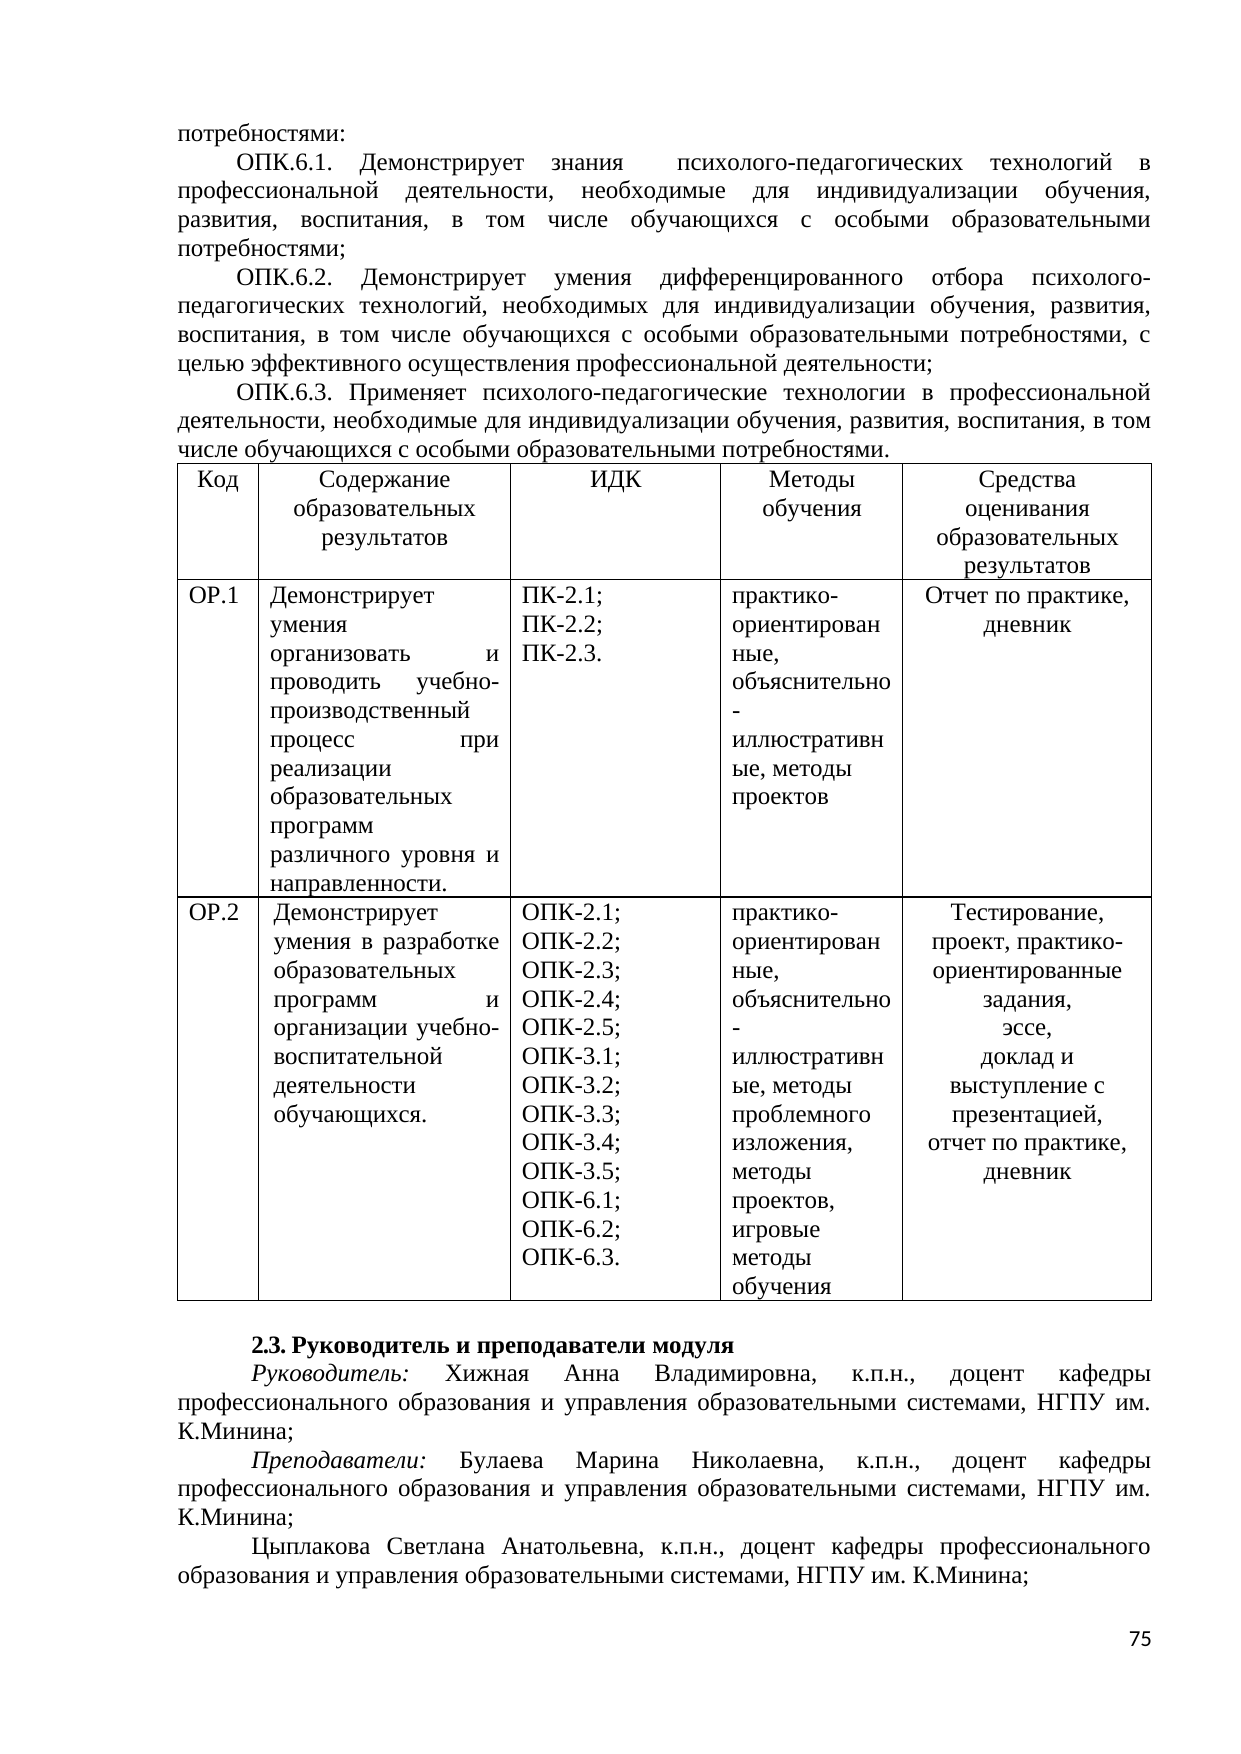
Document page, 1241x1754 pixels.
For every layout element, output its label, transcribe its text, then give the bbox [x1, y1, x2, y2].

text ОПК.6.2. Демонстрирует умения дифференцированного отбора психолого-педагогических технологий, необходимых для индивидуализации обучения, развития, воспитания, в том числе обучающихся с особыми образовательными потребностями, с целью эффективного осуществления профессиональной деятельности; [177, 262, 1152, 377]
text ОПК.6.1. Демонстрирует знания психолого-педагогических технологий в профессиональной деятельности, необходимые для индивидуализации обучения, развития, воспитания, в том числе обучающихся с особыми образовательными потребностями; [177, 147, 1152, 262]
text Руководитель: Хижная Анна Владимировна, к.п.н., доцент кафедры профессионального образования и управления образовательными системами, НГПУ им. К.Минина; [177, 1358, 1152, 1445]
table_cell ОР.1 [178, 580, 258, 896]
text 2.3. Руководитель и преподаватели модуля [177, 1330, 1152, 1358]
text Цыплакова Светлана Анатольевна, к.п.н., доцент кафедры профессионального образования и управления образовательными системами, НГПУ им. К.Минина; [177, 1531, 1152, 1588]
table_header Содержание образовательных результатов [259, 464, 510, 579]
text ОПК.6.3. Применяет психолого-педагогические технологии в профессиональной деятельности, необходимые для индивидуализации обучения, развития, воспитания, в том числе обучающихся с особыми образовательными потребностями. [177, 377, 1152, 463]
text Преподаватели: Булаева Марина Николаевна, к.п.н., доцент кафедры профессионального образования и управления образовательными системами, НГПУ им. К.Минина; [177, 1445, 1152, 1531]
table_cell Отчет по практике, дневник [903, 580, 1151, 896]
table_cell Тестирование, проект, практико-ориентированные задания, эссе, доклад и выступление с презентацией, отчет по практике, дневник [903, 898, 1151, 1300]
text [177, 118, 1152, 147]
table_header Методы обучения [721, 464, 902, 579]
table_header Код [178, 464, 258, 579]
table_header ИДК [511, 464, 720, 579]
table_cell Демонстрирует умения организовать и проводить учебно-производственный процесс при реализации образовательных программ различного уровня и направленности. [259, 580, 510, 896]
table_cell практико-ориентированные, объяснительно-иллюстративные, методы проектов [721, 580, 902, 896]
table_cell ОПК-2.1; ОПК-2.2; ОПК-2.3; ОПК-2.4; ОПК-2.5; ОПК-3.1; ОПК-3.2; ОПК-3.3; ОПК-3.4; ОПК-3.5; ОПК-6.1; ОПК-6.2; ОПК-6.3. [511, 898, 720, 1300]
table_cell практико-ориентированные, объяснительно-иллюстративные, методы проблемного изложения, методы проектов, игровые методы обучения [721, 898, 902, 1300]
table_header Средства оценивания образовательных результатов [903, 464, 1151, 579]
table_cell ПК-2.1; ПК-2.2; ПК-2.3. [511, 580, 720, 896]
table_cell ОР.2 [178, 898, 258, 1300]
table_cell Демонстрирует умения в разработке образовательных программ и организации учебно-воспитательной деятельности обучающихся. [259, 898, 510, 1300]
